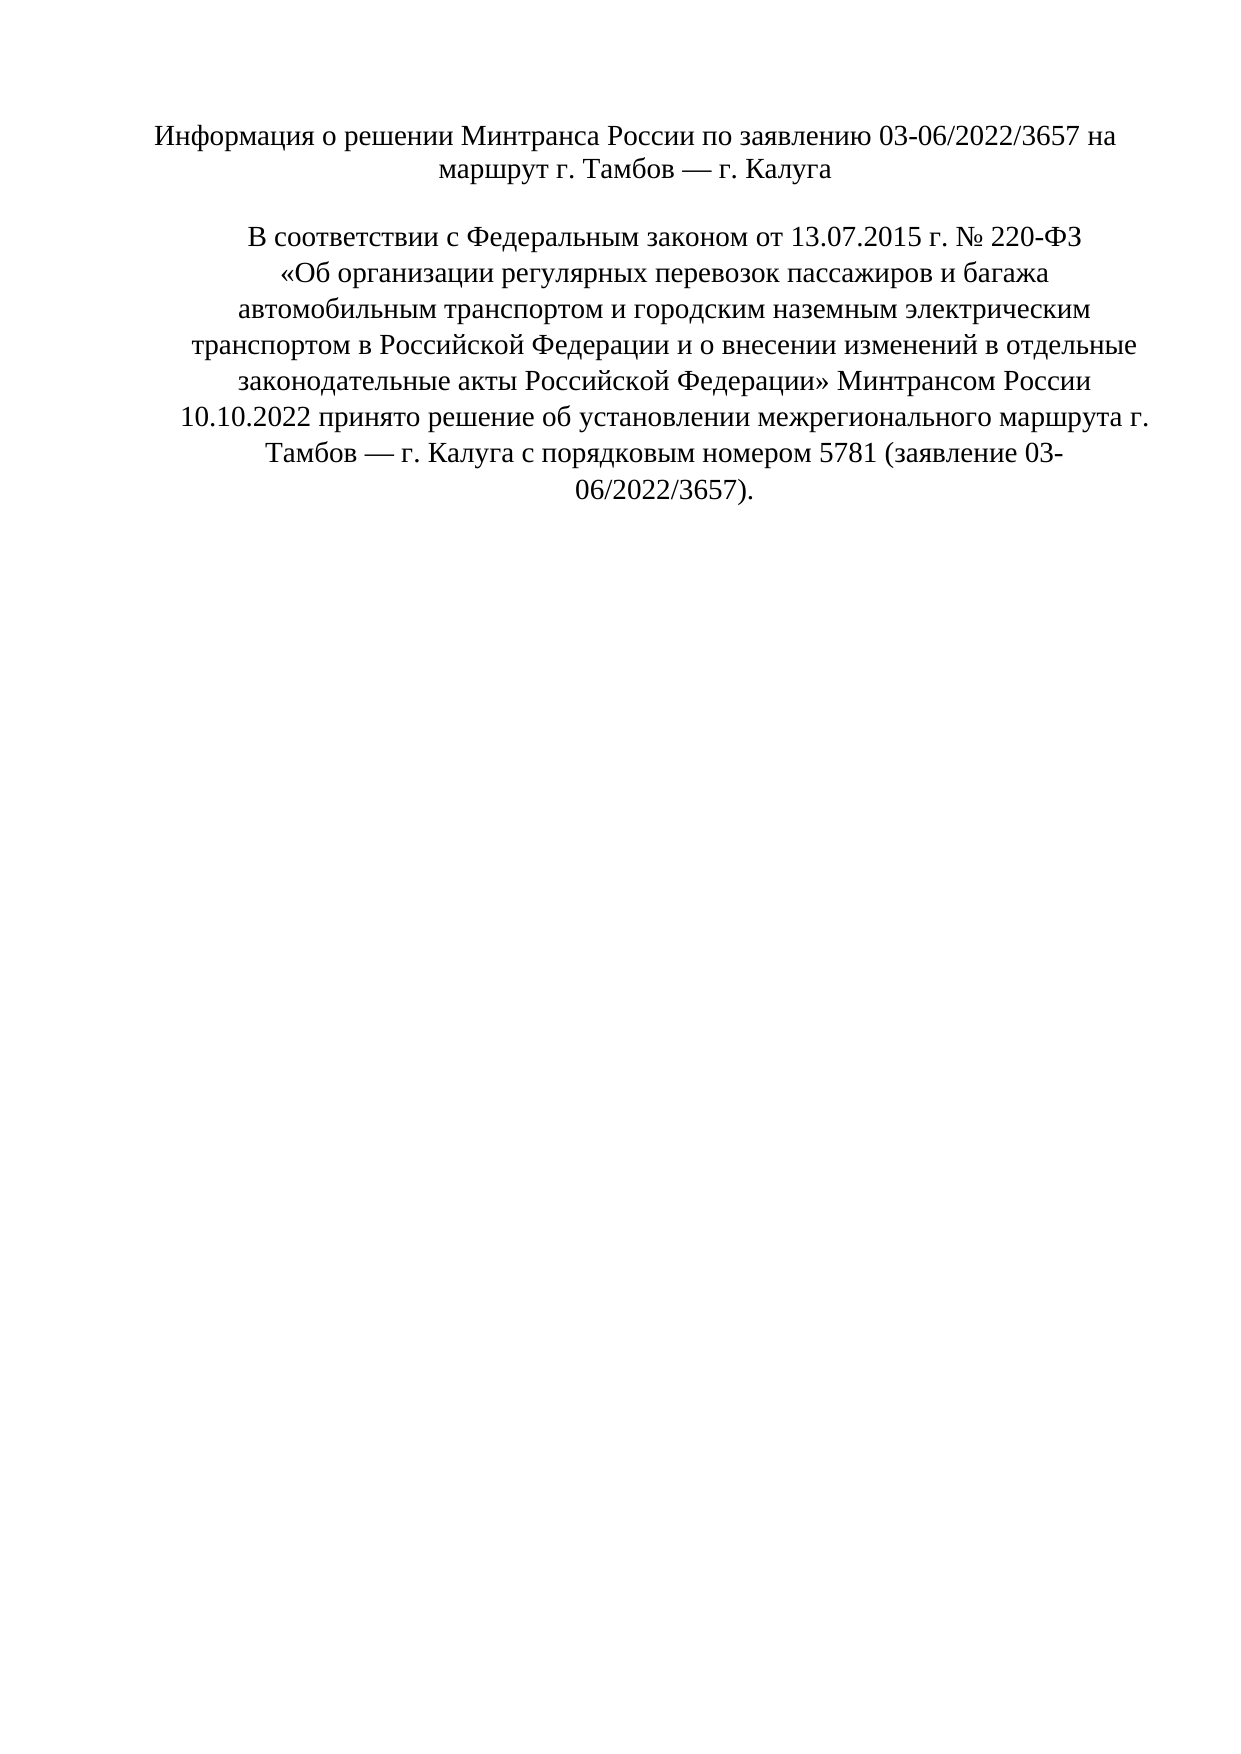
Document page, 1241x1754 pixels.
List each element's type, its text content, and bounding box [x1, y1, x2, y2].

text В соответствии с Федеральным законом от 13.07.2015 г. № 220-ФЗ «Об организации регулярных перевозок пассажиров и багажа автомобильным транспортом и городским наземным электрическим транспортом в Российской Федерации и о внесении изменений в отдельные законодательные акты Российской Федерации» Минтрансом России 10.10.2022 принято решение об установлении межрегионального маршрута г. Тамбов — г. Калуга с порядковым номером 5781 (заявление 03-06/2022/3657). [177, 219, 1152, 505]
text Информация о решении Минтранса России по заявлению 03-06/2022/3657 на маршрут г. Тамбов — г. Калуга [118, 118, 1152, 185]
